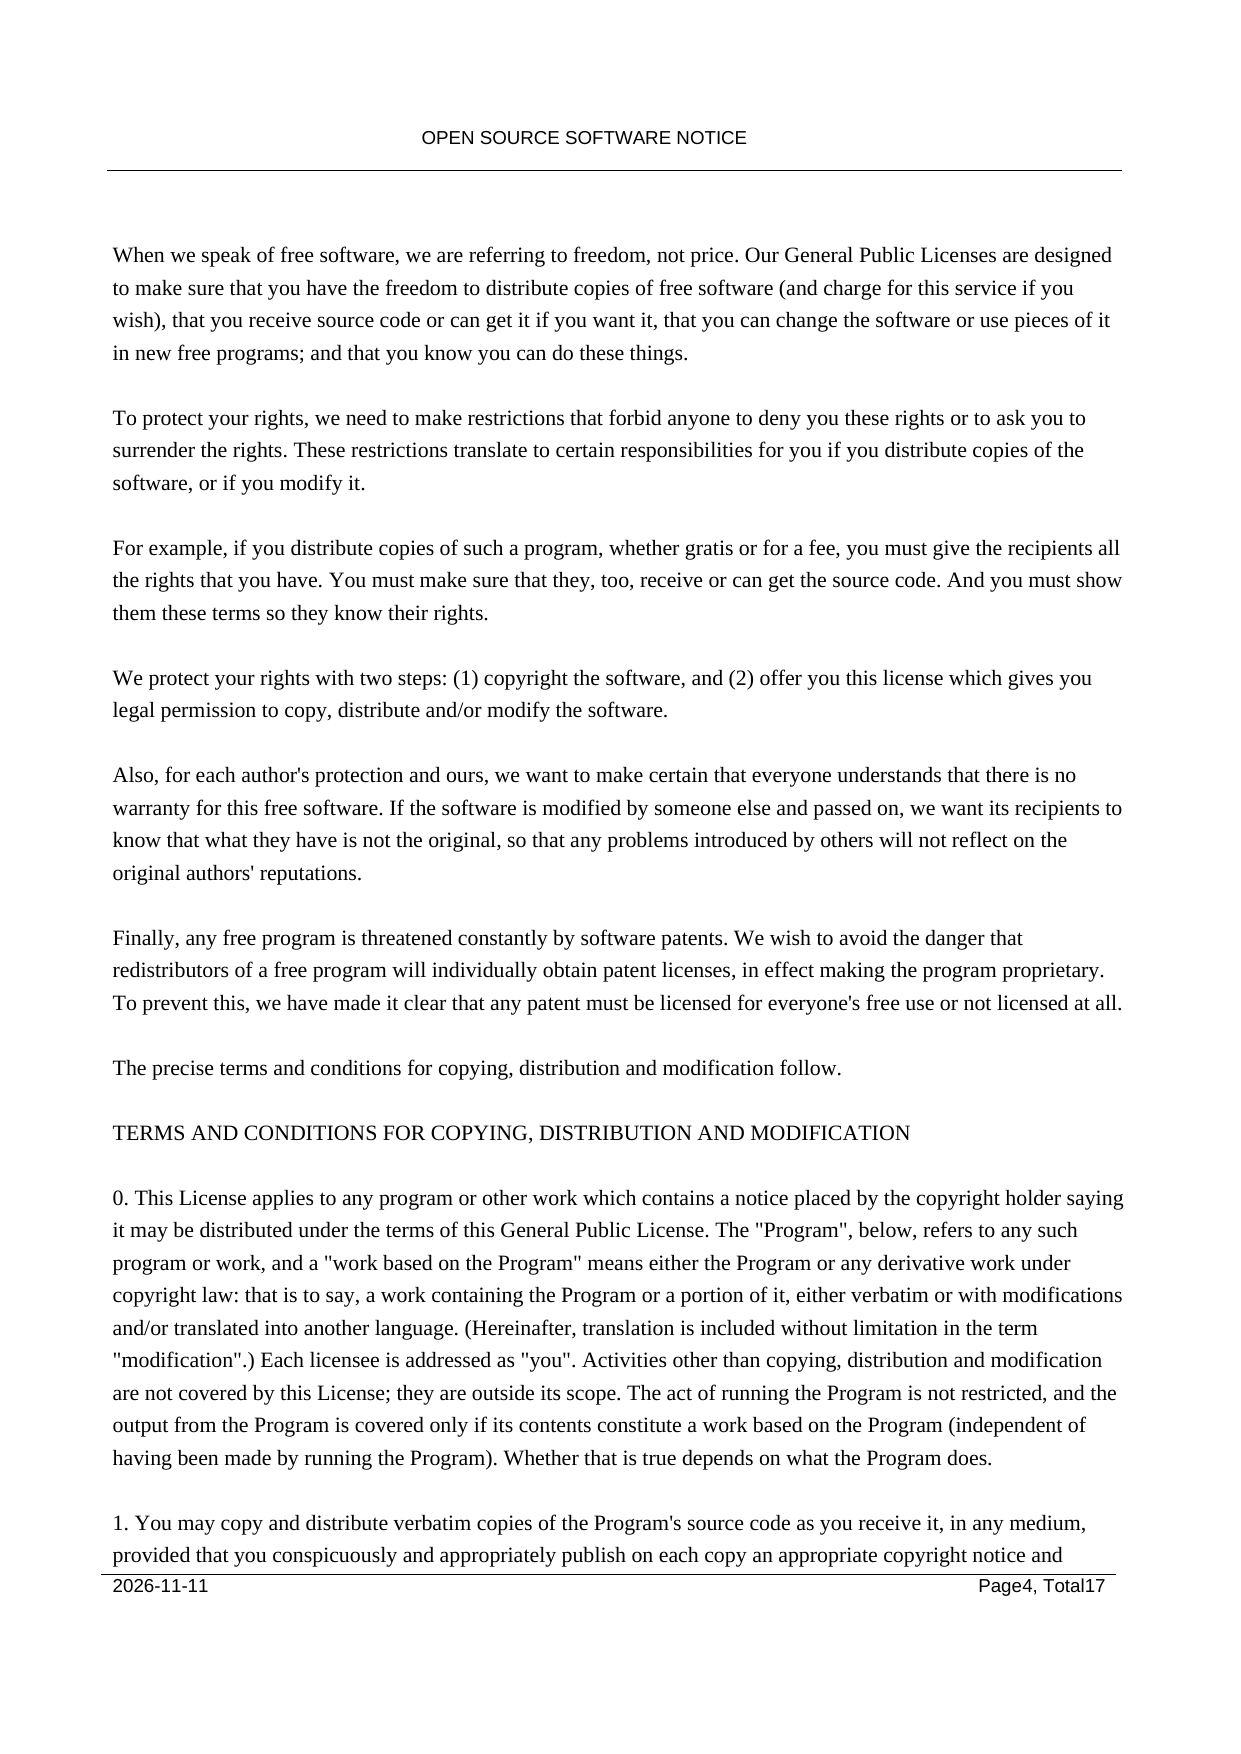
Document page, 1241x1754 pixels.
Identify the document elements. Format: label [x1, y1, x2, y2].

text [112, 206, 1128, 1571]
